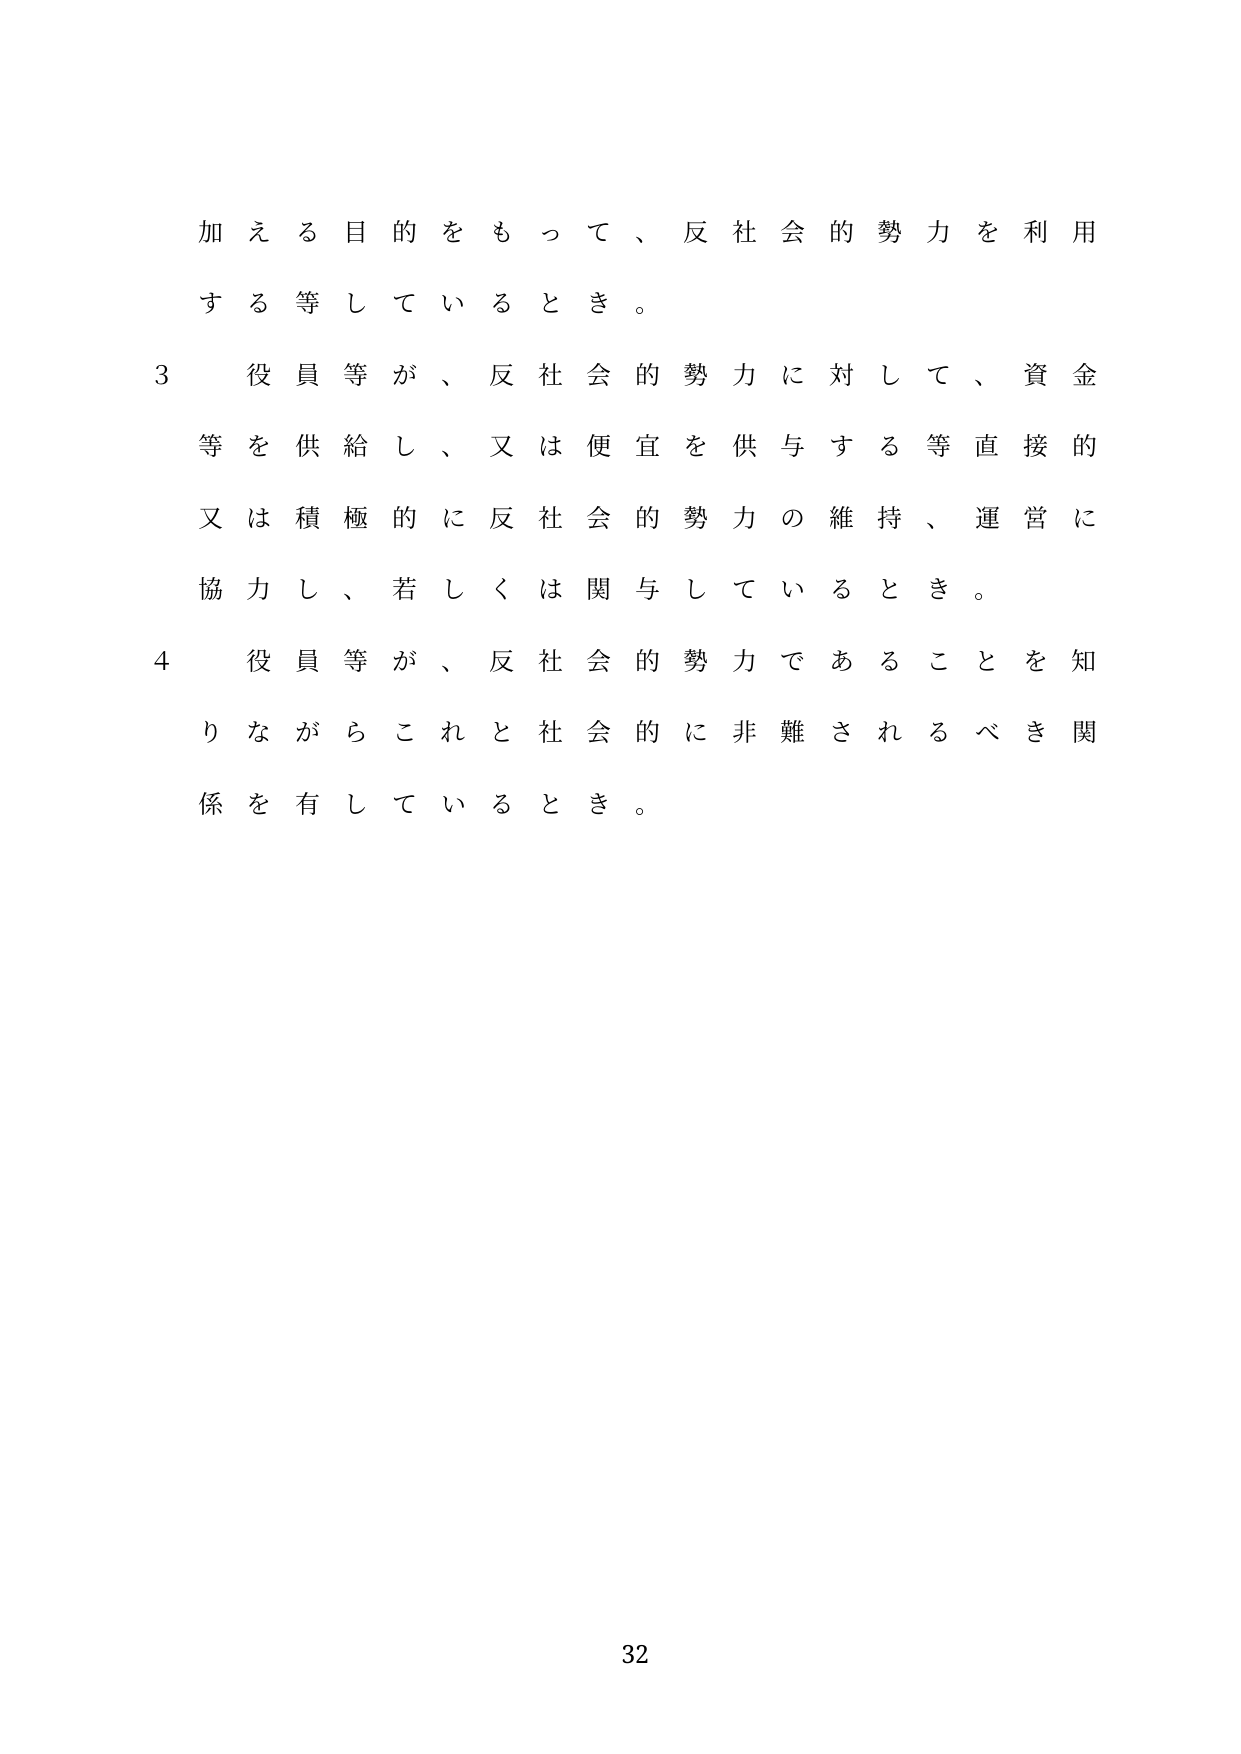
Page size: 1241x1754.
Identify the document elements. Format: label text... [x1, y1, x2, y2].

text ４ 役員等が、反社会的勢力であることを知りながらこれと社会的に非難されるべき関係を有しているとき。 [149, 624, 1120, 838]
text ３ 役員等が、反社会的勢力に対して、資金等を供給し、又は便宜を供与する等直接的又は積極的に反社会的勢力の維持、運営に協力し、若しくは関与しているとき。 [149, 338, 1121, 624]
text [149, 195, 1120, 338]
